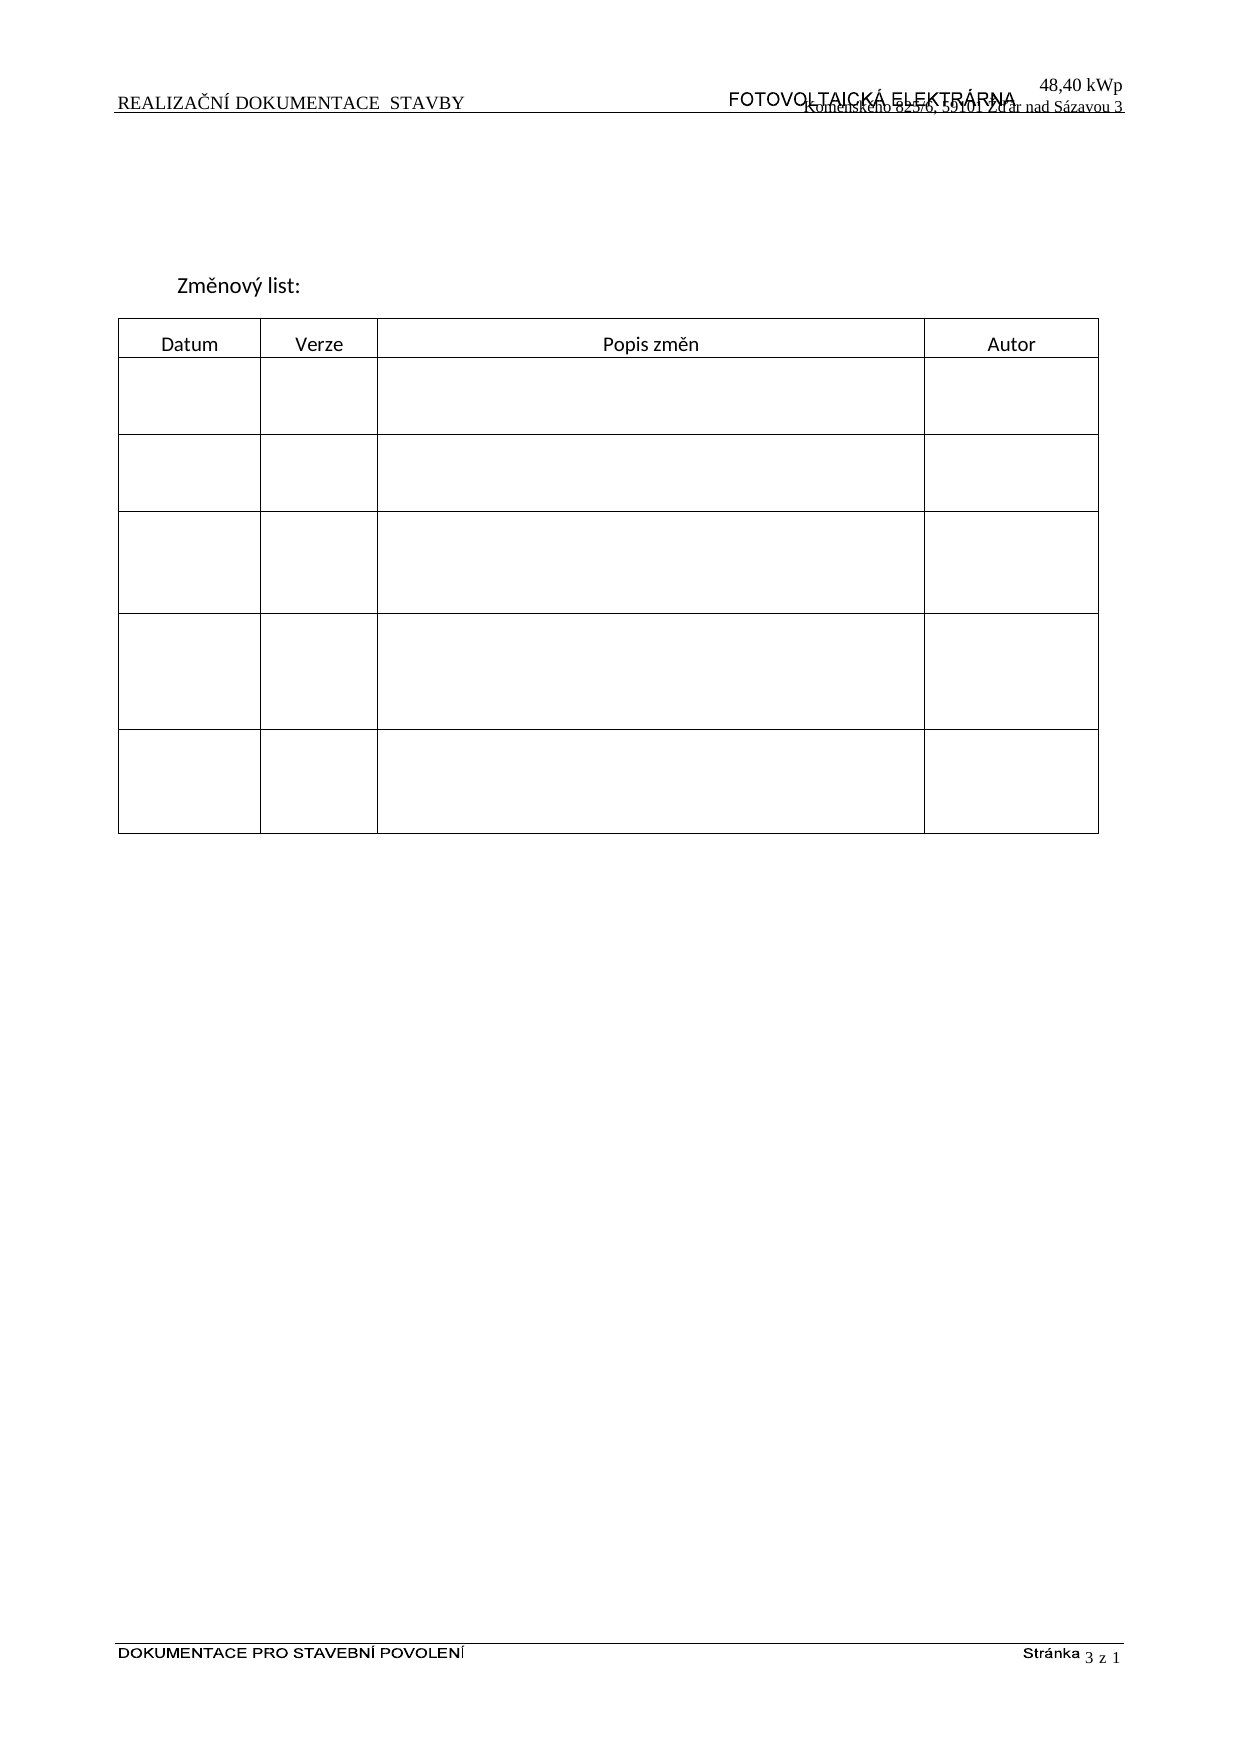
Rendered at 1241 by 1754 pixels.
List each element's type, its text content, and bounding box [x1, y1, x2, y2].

table_cell [925, 512, 1098, 613]
table_cell [925, 730, 1098, 832]
table_cell [925, 614, 1098, 729]
table_cell [119, 358, 260, 434]
table_cell [119, 730, 260, 832]
text Změnový list: [118, 271, 1099, 299]
table_cell [119, 512, 260, 613]
table_cell [261, 614, 377, 729]
table_cell [378, 614, 924, 729]
table_header Popis změn [378, 319, 924, 357]
table_cell [261, 358, 377, 434]
table_header Verze [261, 319, 377, 357]
table_cell [378, 730, 924, 832]
table_cell [378, 512, 924, 613]
table_cell [261, 512, 377, 613]
table_cell [925, 358, 1098, 434]
table_cell [119, 435, 260, 511]
table_cell [378, 358, 924, 434]
table_cell [378, 435, 924, 511]
table_header Autor [925, 319, 1098, 357]
table_cell [261, 730, 377, 832]
table_cell [119, 614, 260, 729]
table_header Datum [119, 319, 260, 357]
table_cell [261, 435, 377, 511]
table_cell [925, 435, 1098, 511]
